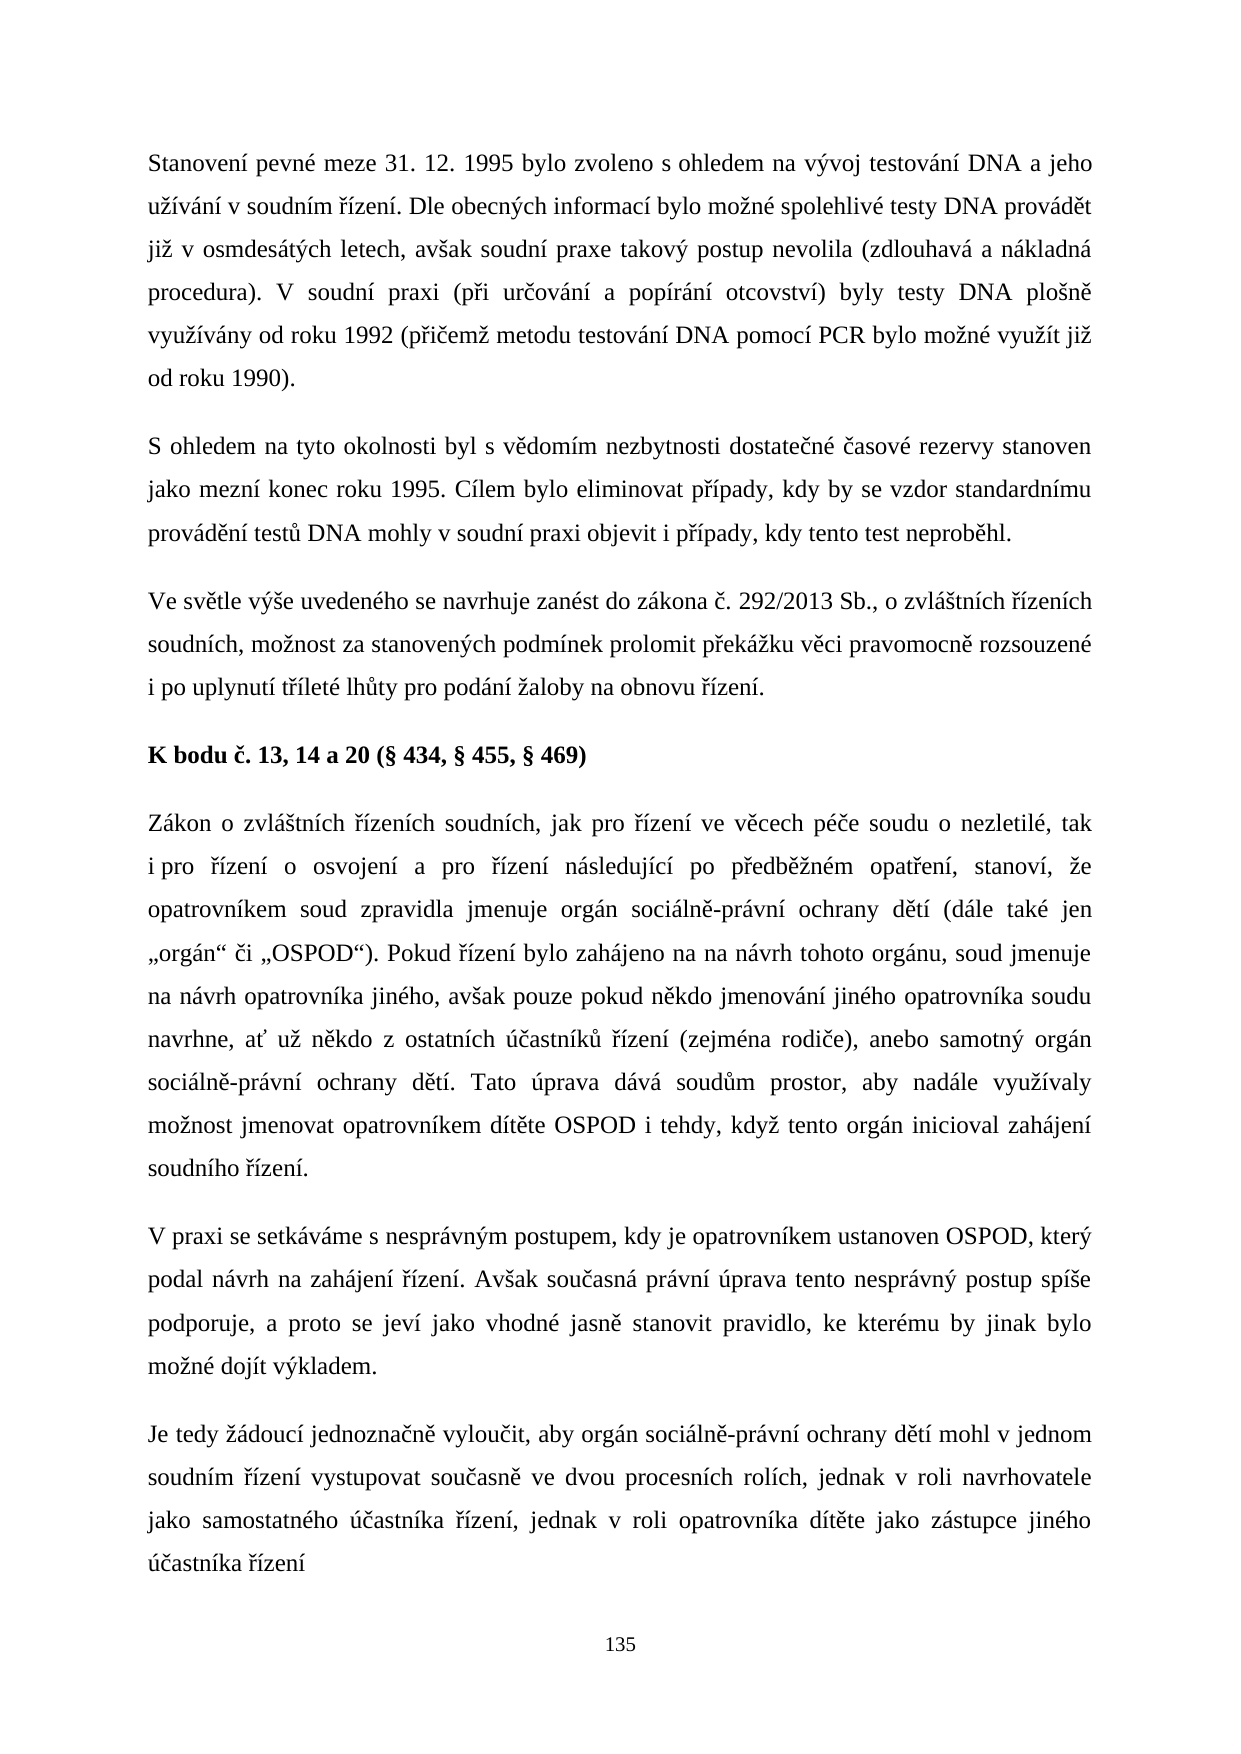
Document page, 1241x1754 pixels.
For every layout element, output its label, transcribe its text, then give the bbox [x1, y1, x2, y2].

text Ve světle výše uvedeného se navrhuje zanést do zákona č. 292/2013 Sb., o zvláštních řízeních soudních, možnost za stanovených podmínek prolomit překážku věci pravomocně rozsouzené i po uplynutí tříleté lhůty pro podání žaloby na obnovu řízení. [148, 586, 1093, 701]
text Zákon o zvláštních řízeních soudních, jak pro řízení ve věcech péče soudu o nezletilé, tak i pro řízení o osvojení a pro řízení následující po předběžném opatření, stanoví, že opatrovníkem soud zpravidla jmenuje orgán sociálně-právní ochrany dětí (dále také jen „orgán“ či „OSPOD“). Pokud řízení bylo zahájeno na na návrh tohoto orgánu, soud jmenuje na návrh opatrovníka jiného, avšak pouze pokud někdo jmenování jiného opatrovníka soudu navrhne, ať už někdo z ostatních účastníků řízení (zejména rodiče), anebo samotný orgán sociálně-právní ochrany dětí. Tato úprava dává soudům prostor, aby nadále využívaly možnost jmenovat opatrovníkem dítěte OSPOD i tehdy, když tento orgán inicioval zahájení soudního řízení. [148, 808, 1093, 1182]
text Stanovení pevné meze 31. 12. 1995 bylo zvoleno s ohledem na vývoj testování DNA a jeho užívání v soudním řízení. Dle obecných informací bylo možné spolehlivé testy DNA provádět již v osmdesátých letech, avšak soudní praxe takový postup nevolila (zdlouhavá a nákladná procedura). V soudní praxi (při určování a popírání otcovství) byly testy DNA plošně využívány od roku 1992 (přičemž metodu testování DNA pomocí PCR bylo možné využít již od roku 1990). [148, 148, 1093, 392]
text Je tedy žádoucí jednoznačně vyloučit, aby orgán sociálně-právní ochrany dětí mohl v jednom soudním řízení vystupovat současně ve dvou procesních rolích, jednak v roli navrhovatele jako samostatného účastníka řízení, jednak v roli opatrovníka dítěte jako zástupce jiného účastníka řízení [148, 1419, 1093, 1577]
text V praxi se setkáváme s nesprávným postupem, kdy je opatrovníkem ustanoven OSPOD, který podal návrh na zahájení řízení. Avšak současná právní úprava tento nesprávný postup spíše podporuje, a proto se jeví jako vhodné jasně stanovit pravidlo, ke kterému by jinak bylo možné dojít výkladem. [148, 1221, 1093, 1379]
text K bodu č. 13, 14 a 20 (§ 434, § 455, § 469) [148, 740, 1093, 769]
text S ohledem na tyto okolnosti byl s vědomím nezbytnosti dostatečné časové rezervy stanoven jako mezní konec roku 1995. Cílem bylo eliminovat případy, kdy by se vzdor standardnímu provádění testů DNA mohly v soudní praxi objevit i případy, kdy tento test neproběhl. [148, 431, 1093, 546]
